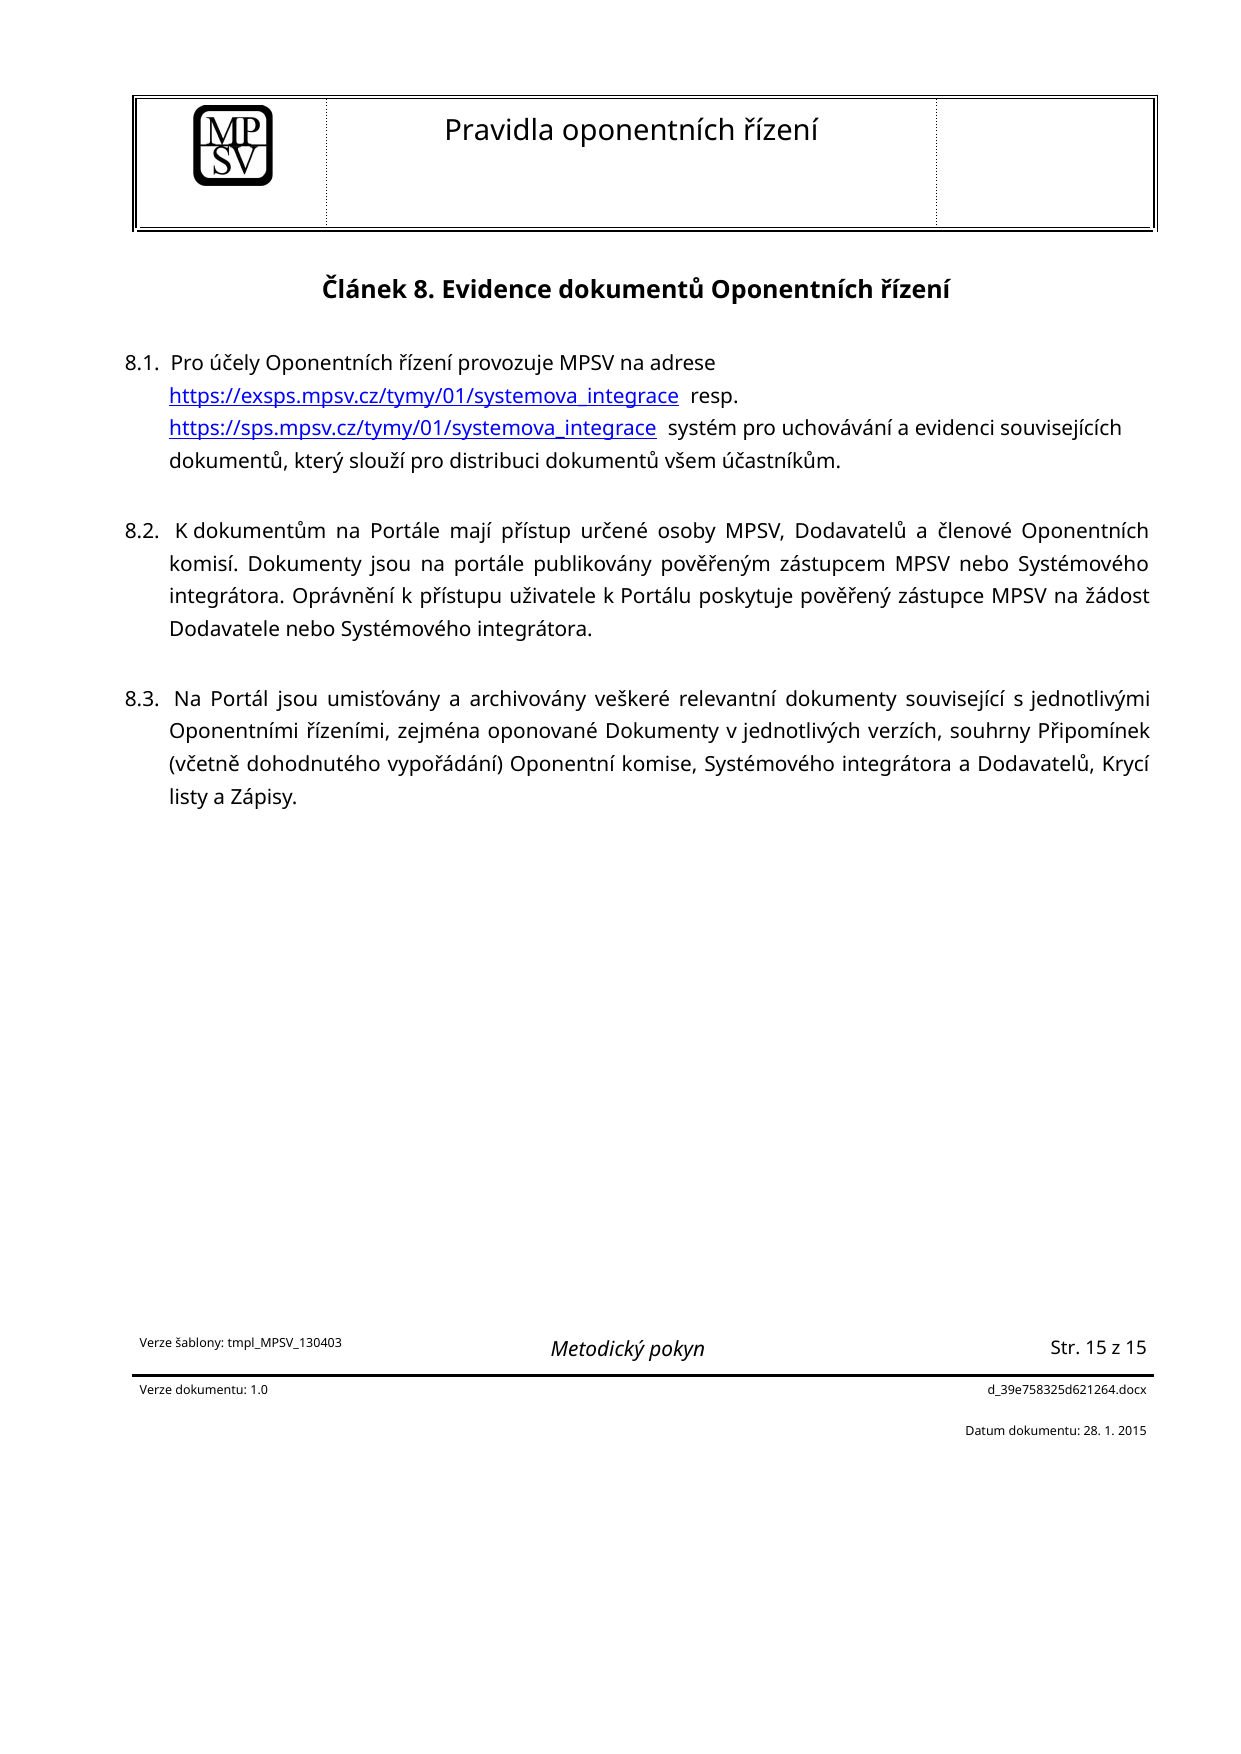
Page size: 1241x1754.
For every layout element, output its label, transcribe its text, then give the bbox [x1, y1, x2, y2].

subtitle Pro účely Oponentních řízení provozuje MPSV na adrese https://exsps.mpsv.cz/tymy/01/systemova_integrace resp. https://sps.mpsv.cz/tymy/01/systemova_integrace systém pro uchovávání a evidenci souvisejících dokumentů, který slouží pro distribuci dokumentů všem účastníkům. [124, 348, 1150, 474]
picture [193, 105, 273, 186]
subtitle K dokumentům na Portále mají přístup určené osoby MPSV, Dodavatelů a členové Oponentních komisí. Dokumenty jsou na portále publikovány pověřeným zástupcem MPSV nebo Systémového integrátora. Oprávnění k přístupu uživatele k Portálu poskytuje pověřený zástupce MPSV na žádost Dodavatele nebo Systémového integrátora. [124, 516, 1150, 642]
subtitle Na Portál jsou umisťovány a archivovány veškeré relevantní dokumenty související s jednotlivými Oponentními řízeními, zejména oponované Dokumenty v jednotlivých verzích, souhrny Připomínek (včetně dohodnutého vypořádání) Oponentní komise, Systémového integrátora a Dodavatelů, Krycí listy a Zápisy. [124, 684, 1150, 810]
subtitle Evidence dokumentů Oponentních řízení [122, 272, 1150, 306]
